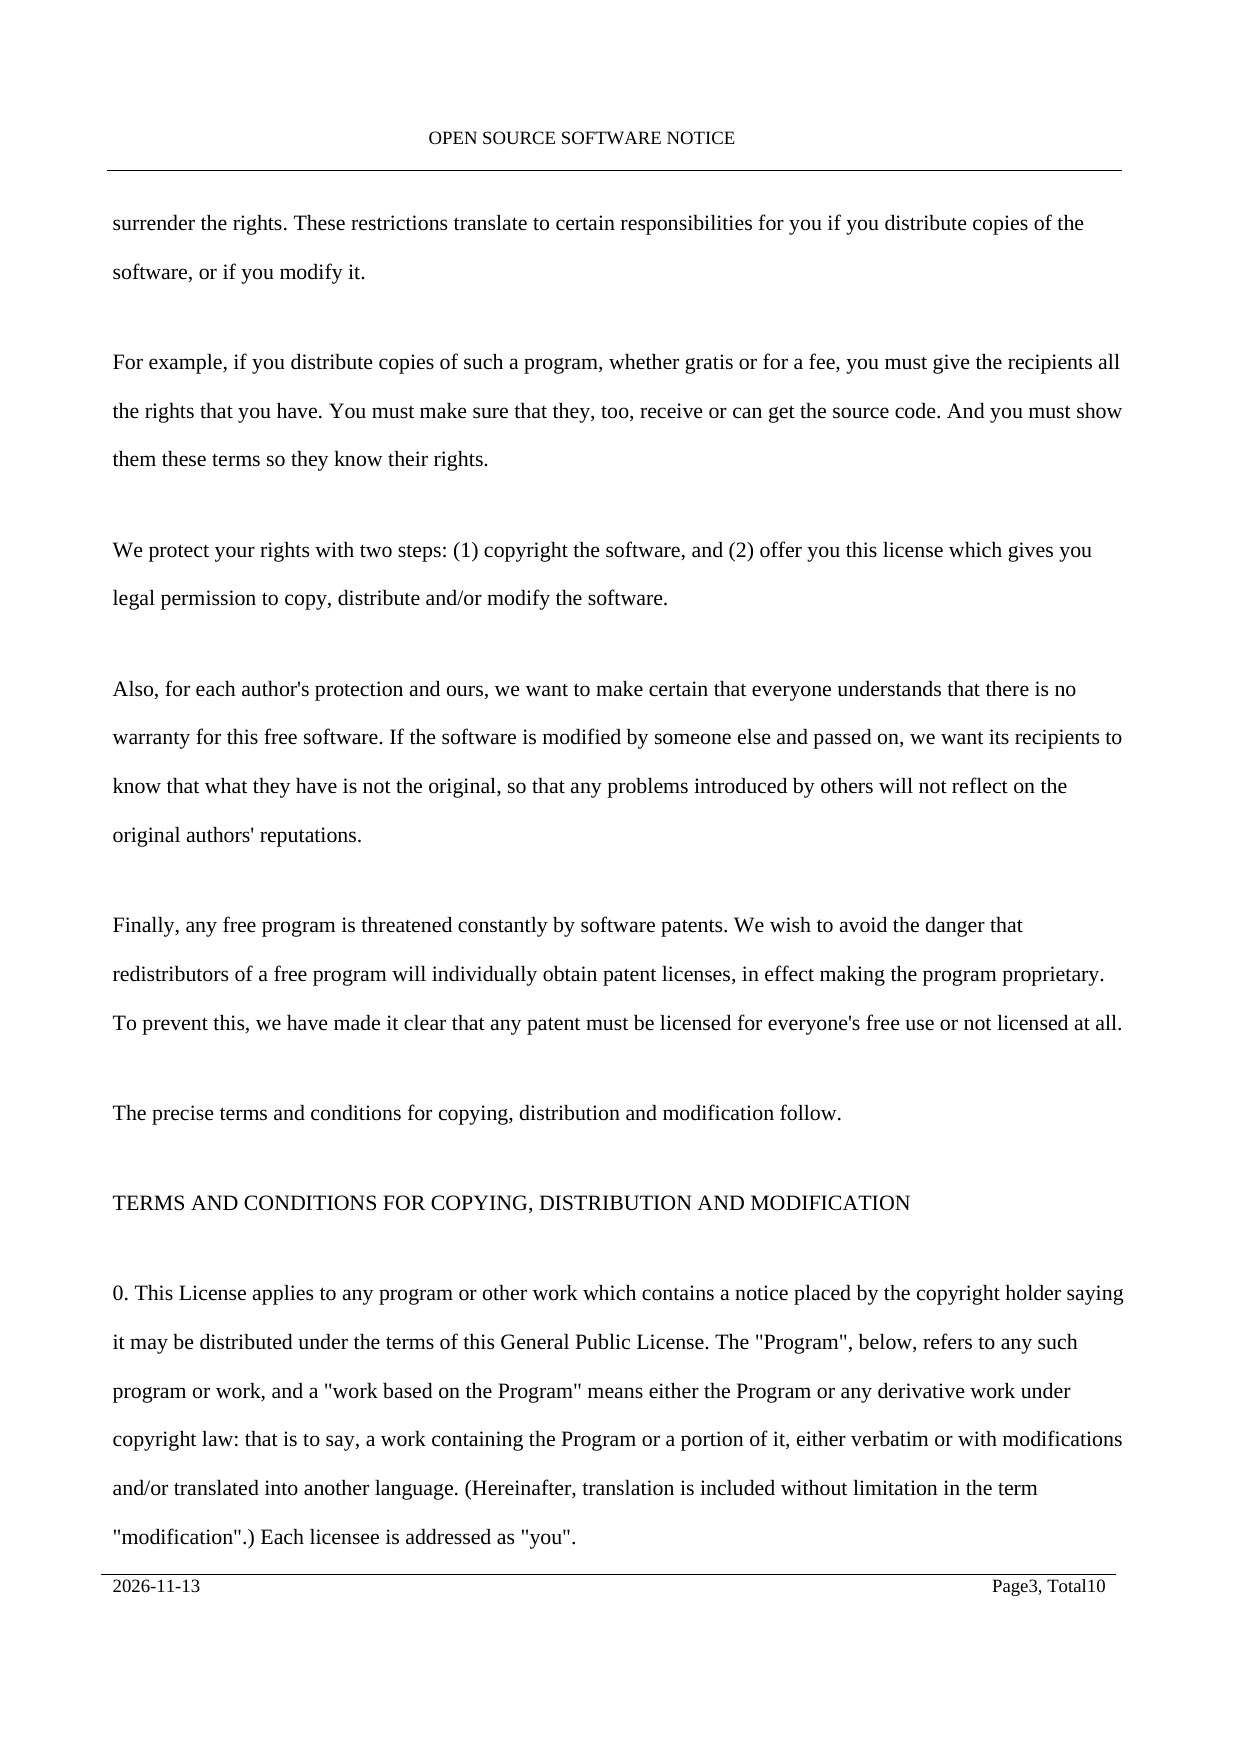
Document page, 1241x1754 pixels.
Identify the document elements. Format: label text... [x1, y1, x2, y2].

text TERMS AND CONDITIONS FOR COPYING, DISTRIBUTION AND MODIFICATION [112, 1186, 1128, 1219]
text For example, if you distribute copies of such a program, whether gratis or for a fee, you must give the recipients all the rights that you have. You must make sure that they, too, receive or can get the source code. And you must show them these terms so they know their rights. [112, 345, 1128, 475]
text 0. This License applies to any program or other work which contains a notice placed by the copyright holder saying it may be distributed under the terms of this General Public License. The "Program", below, refers to any such program or work, and a "work based on the Program" means either the Program or any derivative work under copyright law: that is to say, a work containing the Program or a portion of it, either verbatim or with modifications and/or translated into another language. (Hereinafter, translation is included without limitation in the term "modification".) Each licensee is addressed as "you". [112, 1277, 1128, 1553]
text We protect your rights with two steps: (1) copyright the software, and (2) offer you this license which gives you legal permission to copy, distribute and/or modify the software. [112, 533, 1128, 614]
text Finally, any free program is threatened constantly by software patents. We wish to avoid the danger that redistributors of a free program will individually obtain patent licenses, in effect making the program proprietary. To prevent this, we have made it clear that any patent must be licensed for everyone's free use or not licensed at all. [112, 908, 1128, 1038]
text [112, 206, 1128, 288]
text The precise terms and conditions for copying, distribution and modification follow. [112, 1096, 1128, 1129]
text Also, for each author's protection and ours, we want to make certain that everyone understands that there is no warranty for this free software. If the software is modified by someone else and passed on, we want its recipients to know that what they have is not the original, so that any problems introduced by others will not reflect on the original authors' reputations. [112, 672, 1128, 851]
